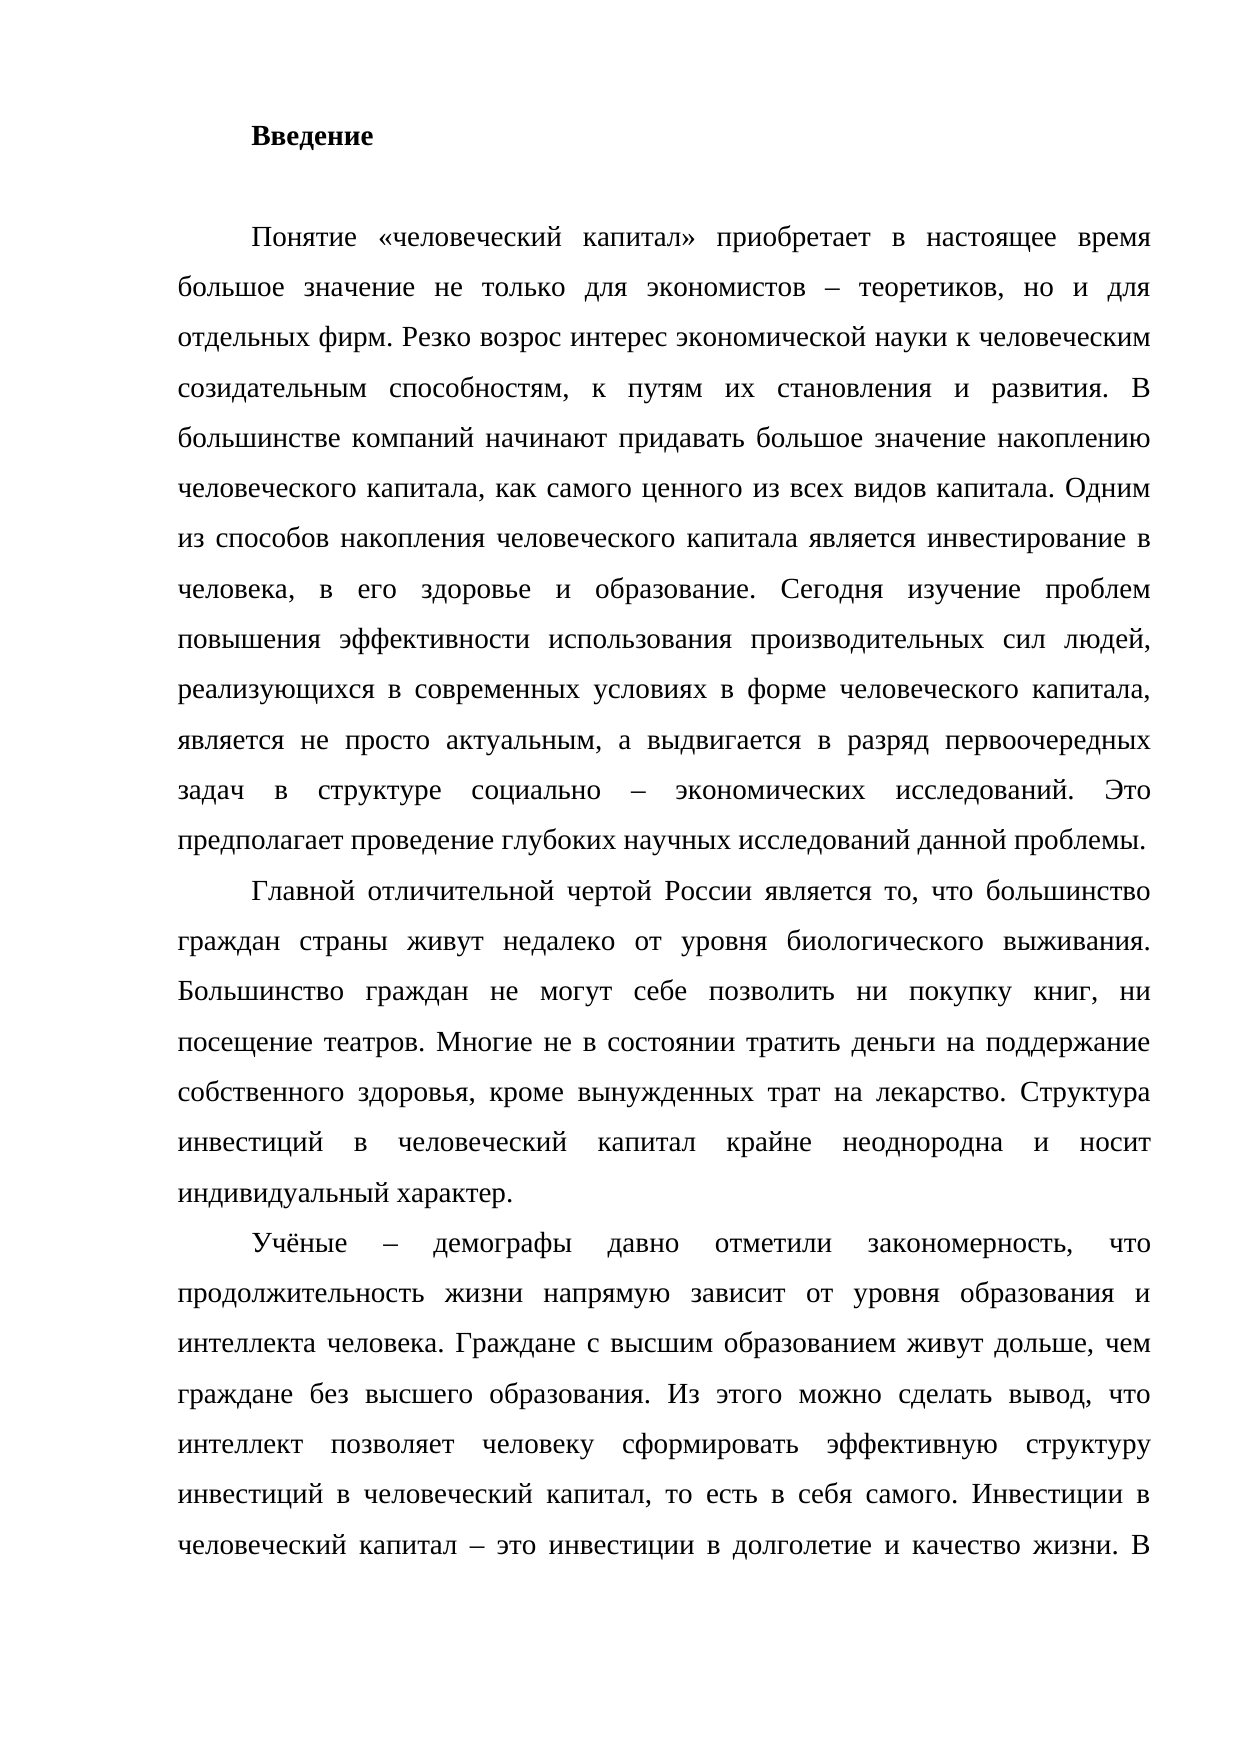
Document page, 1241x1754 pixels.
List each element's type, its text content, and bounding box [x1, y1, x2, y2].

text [177, 1225, 1152, 1560]
text Введение [177, 118, 1152, 152]
text Понятие «человеческий капитал» приобретает в настоящее время большое значение не только для экономистов – теоретиков, но и для отдельных фирм. Резко возрос интерес экономической науки к человеческим созидательным способностям, к путям их становления и развития. В большинстве компаний начинают придавать большое значение накоплению человеческого капитала, как самого ценного из всех видов капитала. Одним из способов накопления человеческого капитала является инвестирование в человека, в его здоровье и образование. Сегодня изучение проблем повышения эффективности использования производительных сил людей, реализующихся в современных условиях в форме человеческого капитала, является не просто актуальным, а выдвигается в разряд первоочередных задач в структуре социально – экономических исследований. Это предполагает проведение глубоких научных исследований данной проблемы. [177, 219, 1152, 856]
text Главной отличительной чертой России является то, что большинство граждан страны живут недалеко от уровня биологического выживания. Большинство граждан не могут себе позволить ни покупку книг, ни посещение театров. Многие не в состоянии тратить деньги на поддержание собственного здоровья, кроме вынужденных трат на лекарство. Структура инвестиций в человеческий капитал крайне неоднородна и носит индивидуальный характер. [177, 873, 1152, 1208]
